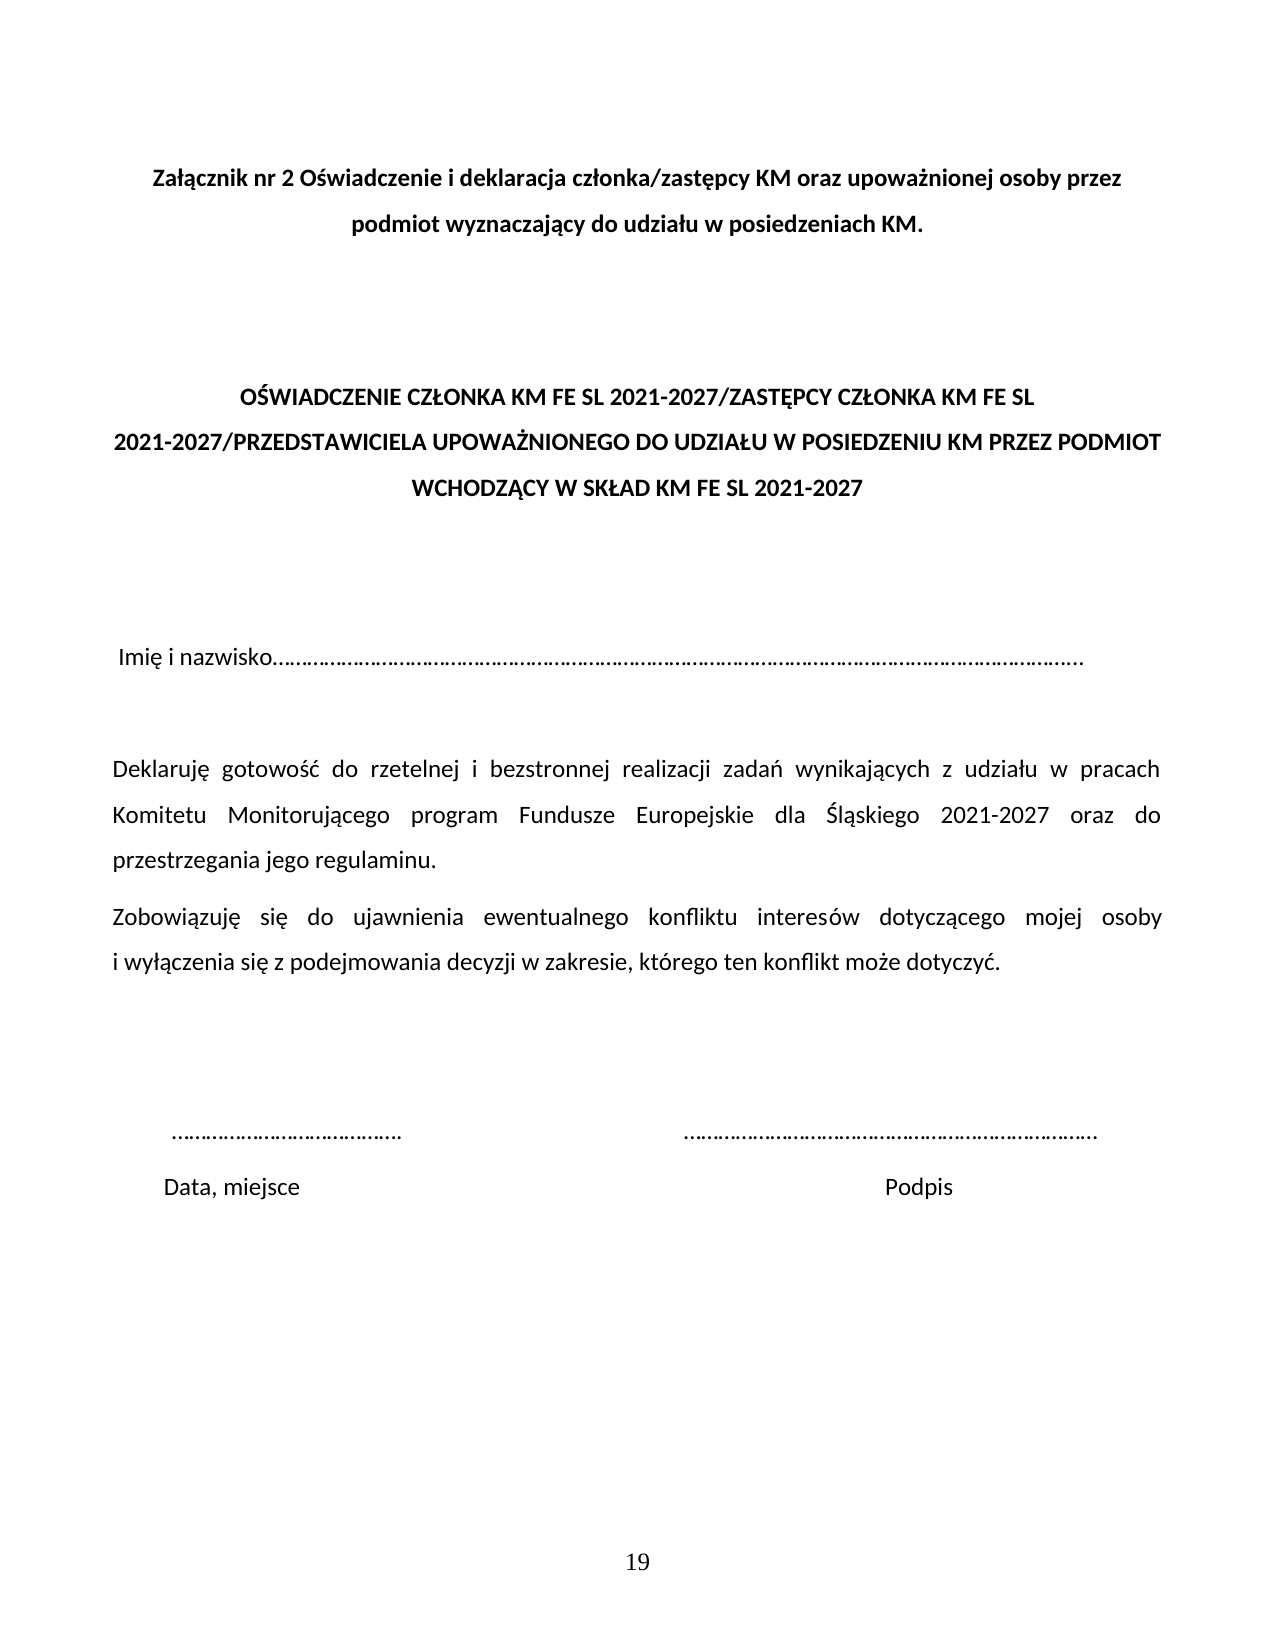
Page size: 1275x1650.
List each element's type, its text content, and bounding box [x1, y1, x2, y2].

text Deklaruję gotowość do rzetelnej i bezstronnej realizacji zadań wynikających z udziału w pracach Komitetu Monitorującego program Fundusze Europejskie dla Śląskiego 2021-2027 oraz do przestrzegania jego regulaminu. [112, 753, 1162, 875]
text …………………………………. ……………………………………………………………… [112, 1115, 1162, 1145]
text Zobowiązuję się do ujawnienia ewentualnego konfliktu interesów dotyczącego mojej osoby i wyłączenia się z podejmowania decyzji w zakresie, którego ten konflikt może dotyczyć. [112, 901, 1162, 977]
text OŚWIADCZENIE CZŁONKA KM FE SL 2021-2027/ZASTĘPCY CZŁONKA KM FE SL 2021-2027/PRZEDSTAWICIELA UPOWAŻNIONEGO DO UDZIAŁU W POSIEDZENIU KM PRZEZ PODMIOT WCHODZĄCY W SKŁAD KM FE SL 2021-2027 [112, 381, 1162, 503]
text Imię i nazwisko…………………………………………………………………………………………………………………………... [112, 641, 1162, 671]
text Data, miejsce Podpis [112, 1171, 1162, 1201]
subtitle Załącznik nr 2 Oświadczenie i deklaracja członka/zastępcy KM oraz upoważnionej osoby przez podmiot wyznaczający do udziału w posiedzeniach KM. [112, 162, 1162, 239]
